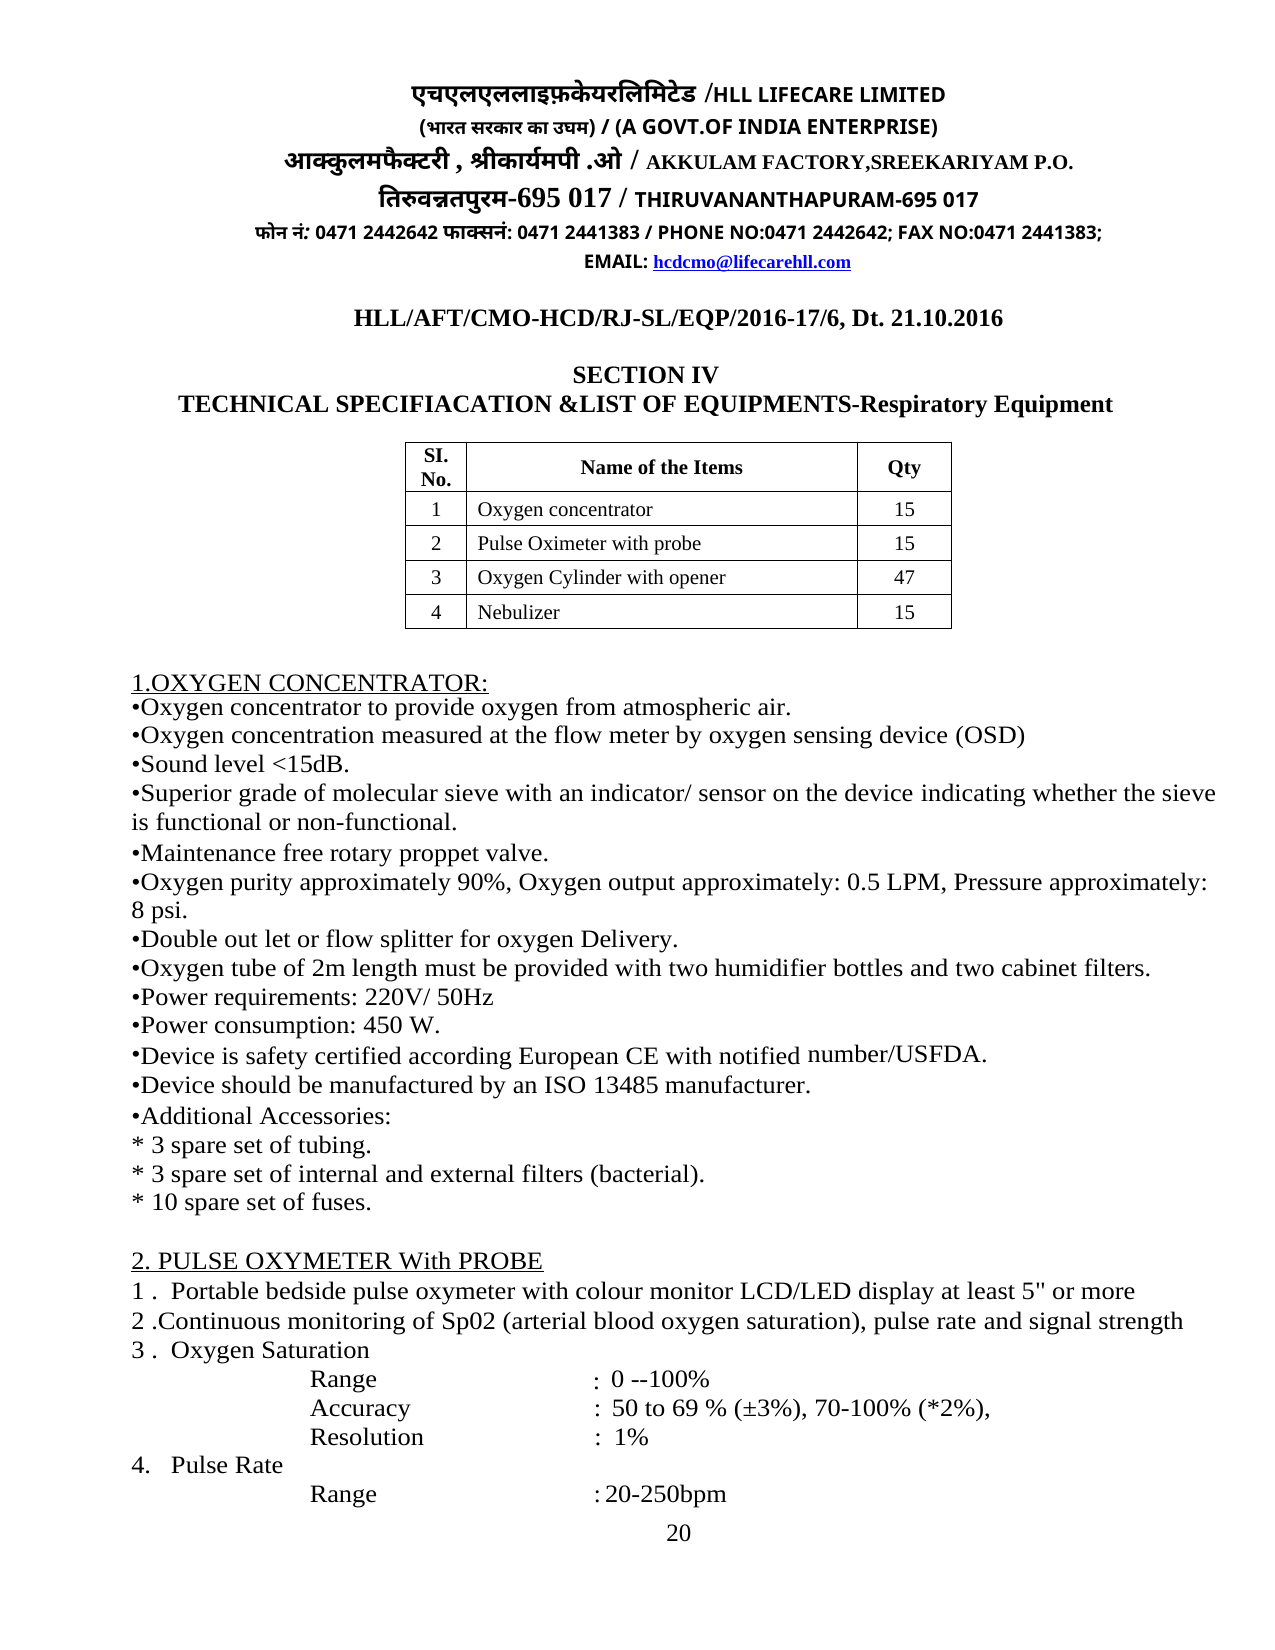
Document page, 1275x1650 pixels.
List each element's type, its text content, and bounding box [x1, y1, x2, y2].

table_cell 15 [858, 595, 951, 628]
text 1 . Portable bedside pulse oxymeter with colour monitor LCD/LED display at least 5" or more [131, 1276, 1226, 1305]
text •Oxygen tube of 2m length must be provided with two humidifier bottles and two cabinet filters. [131, 953, 1226, 982]
table_cell 15 [858, 492, 951, 525]
text •Power consumption: 450 W. [131, 1010, 1226, 1039]
text 1.OXYGEN CONCENTRATOR: [131, 666, 1226, 692]
text Range : 0 --100% [131, 1366, 1226, 1392]
table_header Qty [858, 443, 951, 491]
table_cell Pulse Oximeter with probe [467, 526, 857, 559]
text 2 .Continuous monitoring of Sp02 (arterial blood oxygen saturation), pulse rate and signal strength [131, 1306, 1226, 1335]
text •Superior grade of molecular sieve with an indicator/ sensor on the device indicating whether the sieve is functional or non-functional. [131, 778, 1226, 836]
text •Oxygen purity approximately 90%, Oxygen output approximately: 0.5 LPM, Pressure approximately: 8 psi. [131, 867, 1226, 924]
text Range : 20-250bpm [131, 1482, 1226, 1508]
table_cell Oxygen Cylinder with opener [467, 561, 857, 594]
text * 10 spare set of fuses. [131, 1187, 1226, 1216]
text •Additional Accessories: [131, 1099, 1226, 1130]
text •Oxygen concentration measured at the flow meter by oxygen sensing device (OSD) [131, 721, 1226, 749]
table_cell 3 [406, 561, 466, 594]
table_cell 2 [406, 526, 466, 559]
text •Sound level <15dB. [131, 749, 1226, 778]
table_cell 1 [406, 492, 466, 525]
text 3 . Oxygen Saturation [131, 1335, 1226, 1364]
text •Oxygen concentrator to provide oxygen from atmospheric air. [131, 692, 1226, 721]
table_cell Oxygen concentrator [467, 492, 857, 525]
subtitle SECTION IV [131, 360, 1160, 389]
text •Power requirements: 220V/ 50Hz [131, 982, 1226, 1010]
table_cell 47 [858, 561, 951, 594]
table_cell Nebulizer [467, 595, 857, 628]
text •Device should be manufactured by an ISO 13485 manufacturer. [131, 1070, 1226, 1099]
text TECHNICAL SPECIFIACATION &LIST OF EQUIPMENTS-Respiratory Equipment [131, 389, 1160, 418]
text •Double out let or flow splitter for oxygen Delivery. [131, 924, 1226, 953]
text Accuracy : 50 to 69 % (±3%), 70-100% (*2%), [131, 1395, 1226, 1421]
table_header Name of the Items [467, 443, 857, 491]
text •Device is safety certified according European CE with notified number/USFDA. [131, 1039, 1226, 1070]
table_header SI. No. [406, 443, 466, 491]
text 2. PULSE OXYMETER With PROBE [131, 1246, 1226, 1275]
table_cell 15 [858, 526, 951, 559]
text •Maintenance free rotary proppet valve. [131, 836, 1226, 867]
text * 3 spare set of tubing. [131, 1130, 1226, 1159]
table_cell 4 [406, 595, 466, 628]
text 4. Pulse Rate [131, 1452, 1226, 1479]
text * 3 spare set of internal and external filters (bacterial). [131, 1159, 1226, 1187]
text Resolution : 1% [131, 1424, 1226, 1450]
